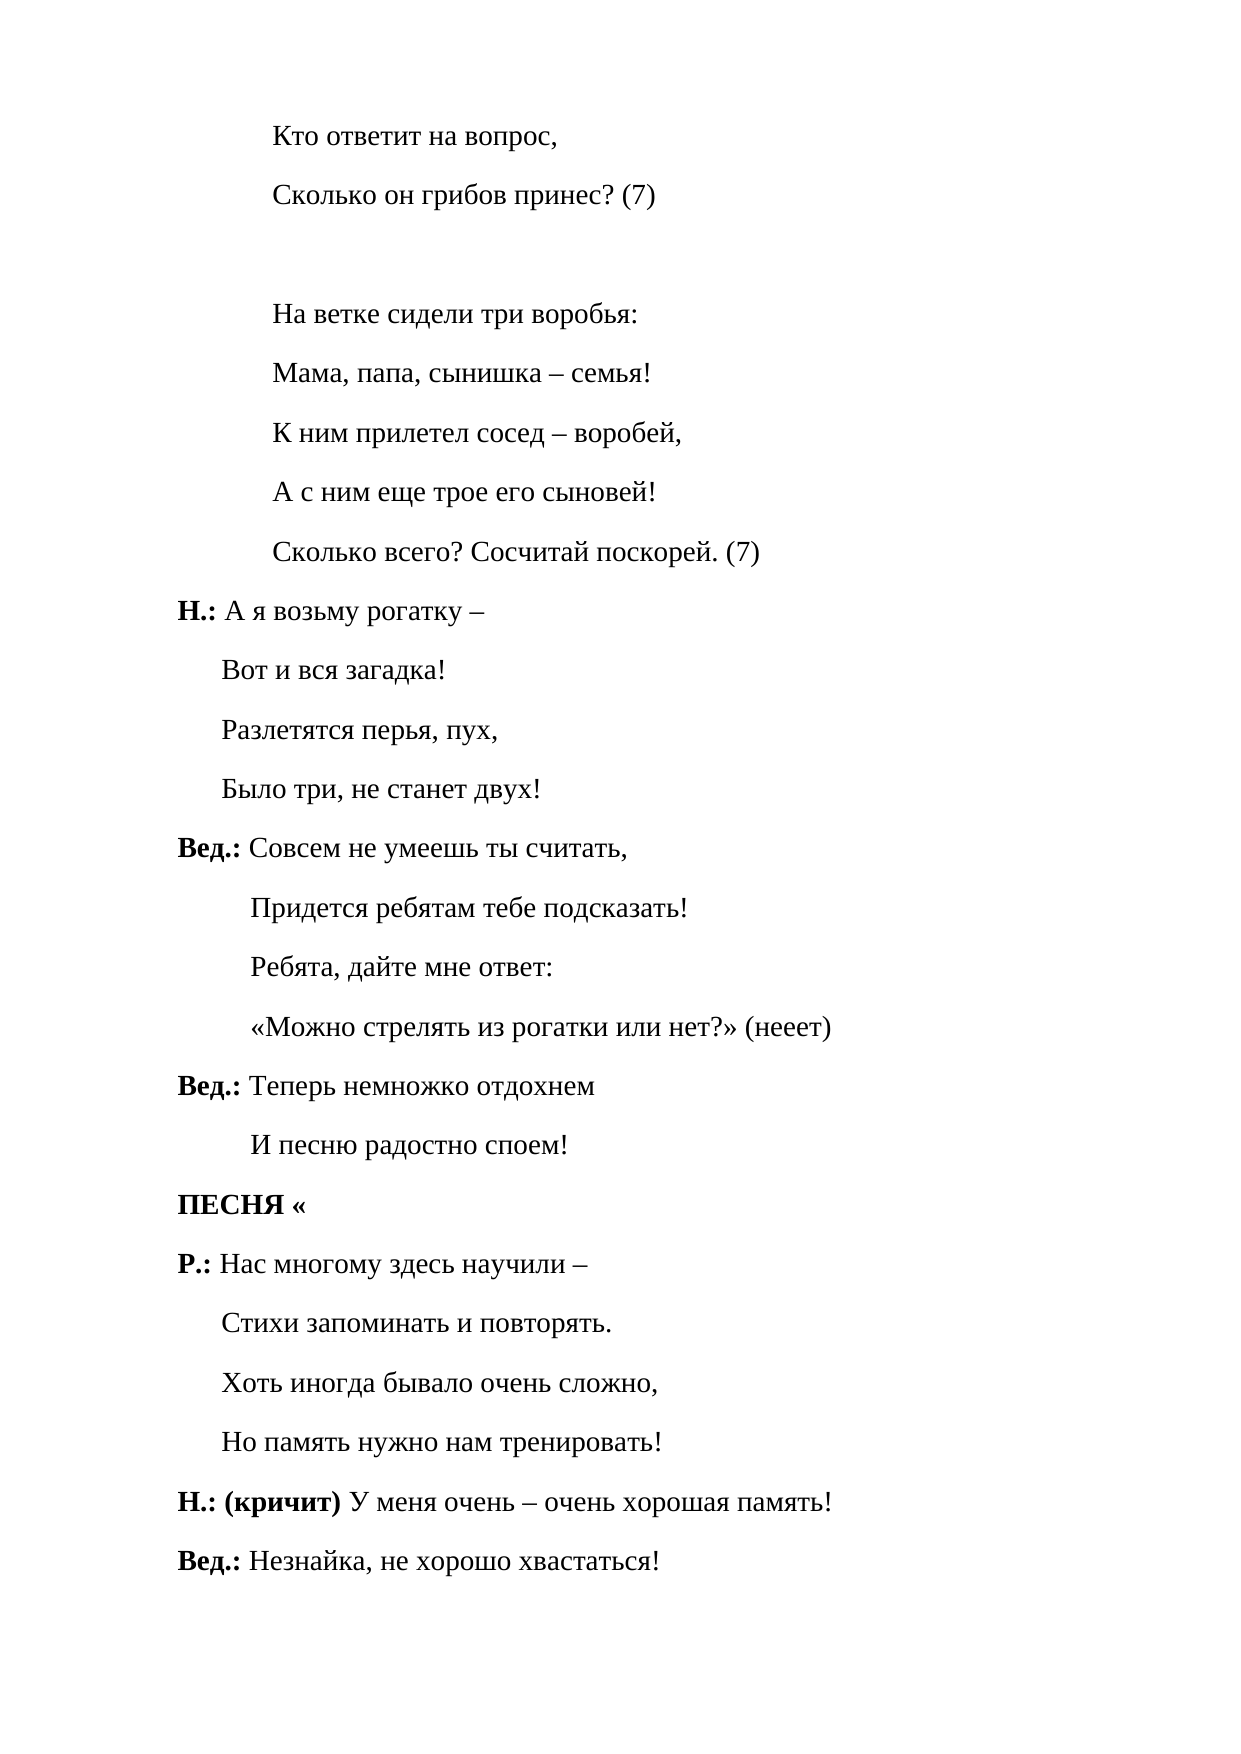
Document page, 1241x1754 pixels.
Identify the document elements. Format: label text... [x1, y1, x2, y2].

text Р.: Нас многому здесь научили – [177, 1246, 1152, 1280]
text Было три, не станет двух! [177, 771, 1152, 805]
text Вот и вся загадка! [177, 652, 1152, 686]
text Хоть иногда бывало очень сложно, [177, 1365, 1152, 1398]
text Придется ребятам тебе подсказать! [177, 890, 1152, 923]
text Ребята, дайте мне ответ: [177, 949, 1152, 983]
text «Можно стрелять из рогатки или нет?» (нееет) [177, 1009, 1152, 1042]
text Но память нужно нам тренировать! [177, 1424, 1152, 1458]
text ПЕСНЯ « [177, 1187, 1152, 1220]
text И песню радостно споем! [177, 1127, 1152, 1161]
text Кто ответит на вопрос, [177, 118, 1152, 152]
text Н.: А я возьму рогатку – [177, 593, 1152, 627]
text А с ним еще трое его сыновей! [177, 474, 1152, 508]
text Мама, папа, сынишка – семья! [177, 356, 1152, 389]
text Стихи запоминать и повторять. [177, 1306, 1152, 1339]
text Сколько он грибов принес? (7) [177, 177, 1152, 211]
text Вед.: Совсем не умеешь ты считать, [177, 831, 1152, 864]
text Вед.: Незнайка, не хорошо хвастаться! [177, 1543, 1152, 1577]
text Сколько всего? Сосчитай поскорей. (7) [177, 534, 1152, 567]
text Вед.: Теперь немножко отдохнем [177, 1068, 1152, 1102]
text На ветке сидели три воробья: [177, 296, 1152, 330]
text Разлетятся перья, пух, [177, 712, 1152, 745]
text Н.: (кричит) У меня очень – очень хорошая память! [177, 1484, 1152, 1517]
text К ним прилетел сосед – воробей, [177, 415, 1152, 448]
